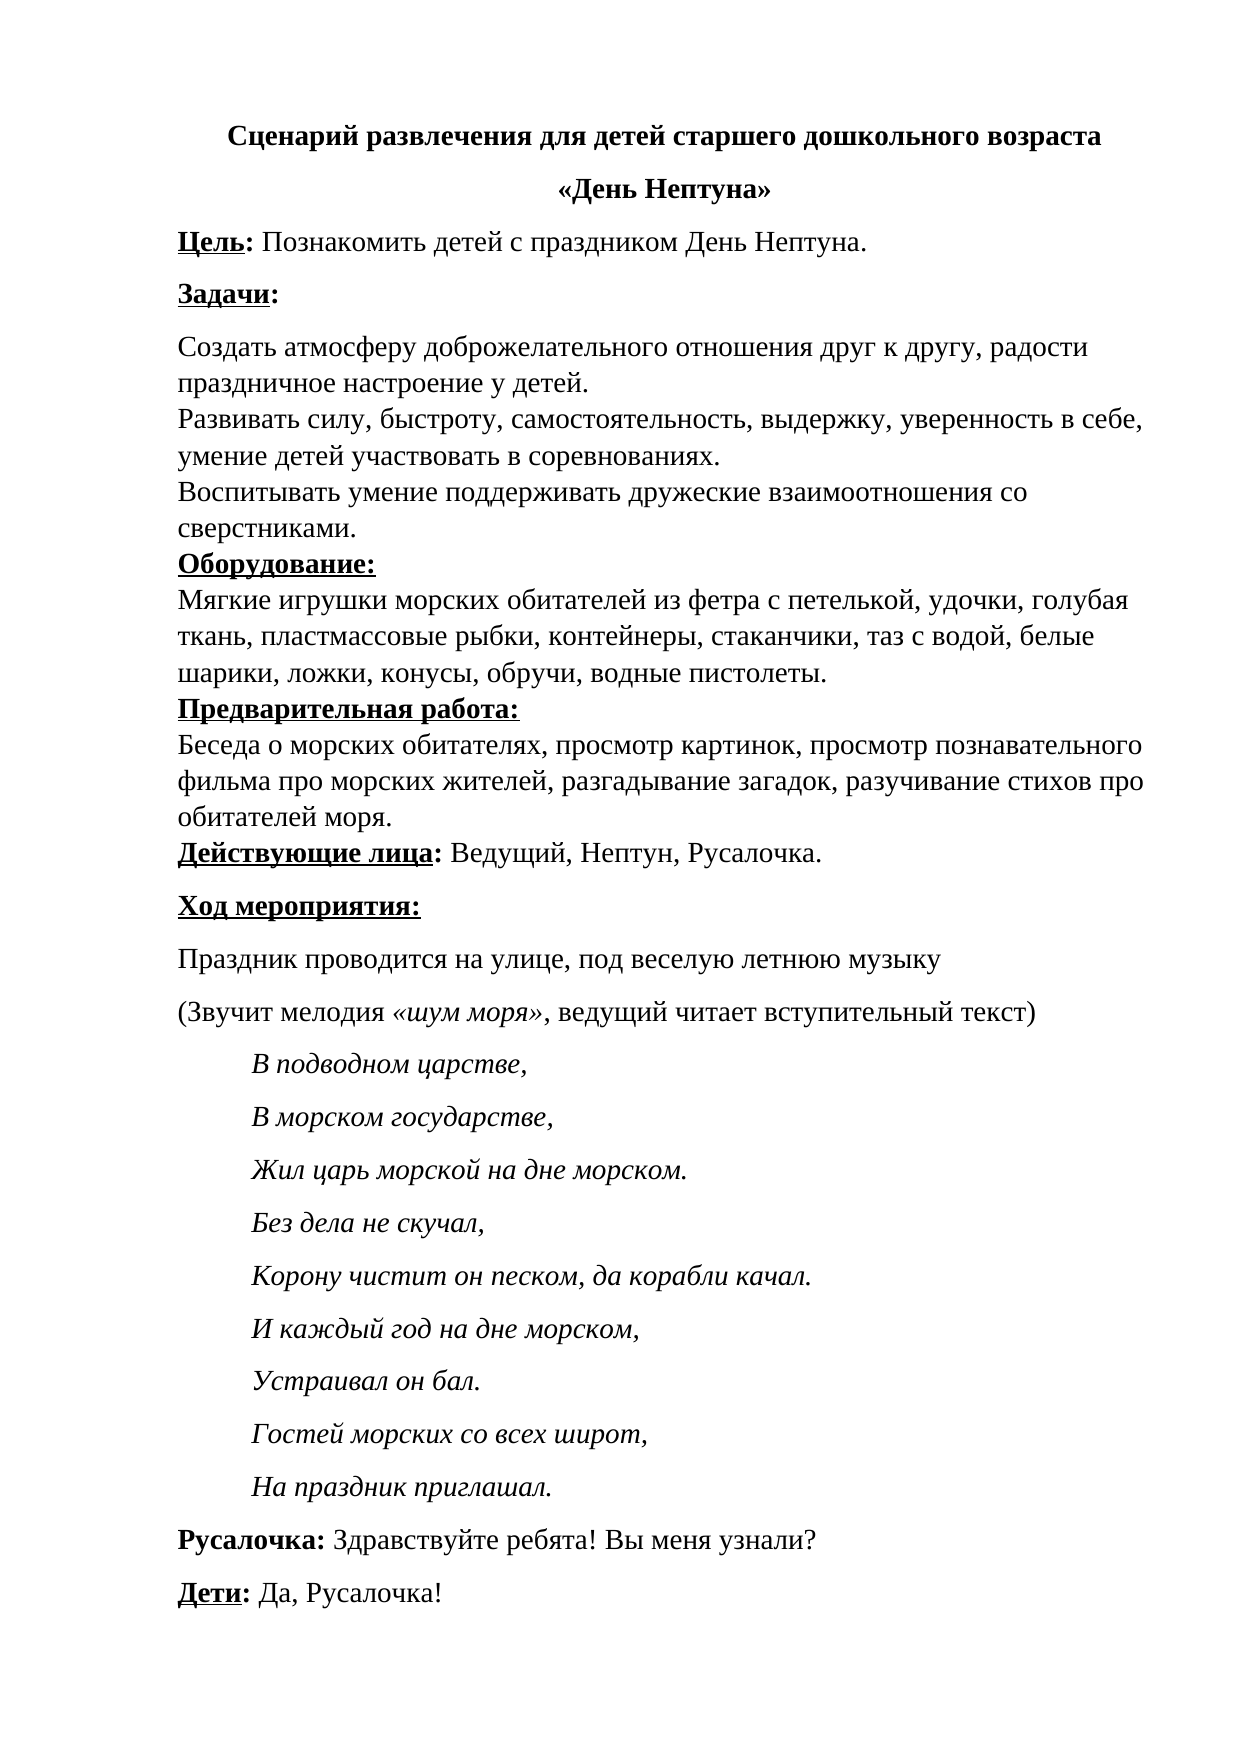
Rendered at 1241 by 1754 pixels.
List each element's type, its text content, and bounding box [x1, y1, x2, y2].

text Корону чистит он песком, да корабли качал. [251, 1258, 1152, 1291]
text Без дела не скучал, [251, 1205, 1152, 1239]
text Задачи: [177, 277, 1152, 310]
text На праздник приглашал. [251, 1469, 1152, 1503]
text Праздник проводится на улице, под веселую летнюю музыку [177, 941, 1152, 974]
text Мягкие игрушки морских обитателей из фетра с петелькой, удочки, голубая ткань, пластмассовые рыбки, контейнеры, стаканчики, таз с водой, белые шарики, ложки, конусы, обручи, водные пистолеты. [177, 582, 1152, 688]
text И каждый год на дне морском, [251, 1311, 1152, 1344]
text праздничное настроение у детей. [177, 366, 1152, 399]
text Оборудование: [177, 546, 1152, 580]
text В морском государстве, [251, 1099, 1152, 1133]
text Беседа о морских обитателях, просмотр картинок, просмотр познавательного фильма про морских жителей, разгадывание загадок, разучивание стихов про обитателей моря. [177, 727, 1152, 833]
text умение детей участвовать в соревнованиях. [177, 438, 1152, 471]
text Цель: Познакомить детей с праздником День Нептуна. [177, 224, 1152, 257]
text В подводном царстве, [251, 1047, 1152, 1080]
text Создать атмосферу доброжелательного отношения друг к другу, радости [177, 329, 1152, 363]
text Развивать силу, быстроту, самостоятельность, выдержку, уверенность в себе, [177, 402, 1152, 435]
text Дети: Да, Русалочка! [177, 1575, 1152, 1608]
text Сценарий развлечения для детей старшего дошкольного возраста [177, 118, 1152, 152]
text Устраивал он бал. [251, 1363, 1152, 1397]
text Воспитывать умение поддерживать дружеские взаимоотношения со сверстниками. [177, 474, 1152, 544]
text (Звучит мелодия «шум моря», ведущий читает вступительный текст) [177, 994, 1152, 1027]
text Русалочка: Здравствуйте ребята! Вы меня узнали? [177, 1522, 1152, 1556]
text Жил царь морской на дне морском. [251, 1152, 1152, 1186]
text «День Нептуна» [177, 171, 1152, 204]
text Гостей морских со всех широт, [251, 1416, 1152, 1450]
text Ход мероприятия: [177, 888, 1152, 922]
text Предварительная работа: [177, 691, 1152, 724]
text Действующие лица: Ведущий, Нептун, Русалочка. [177, 835, 1152, 869]
